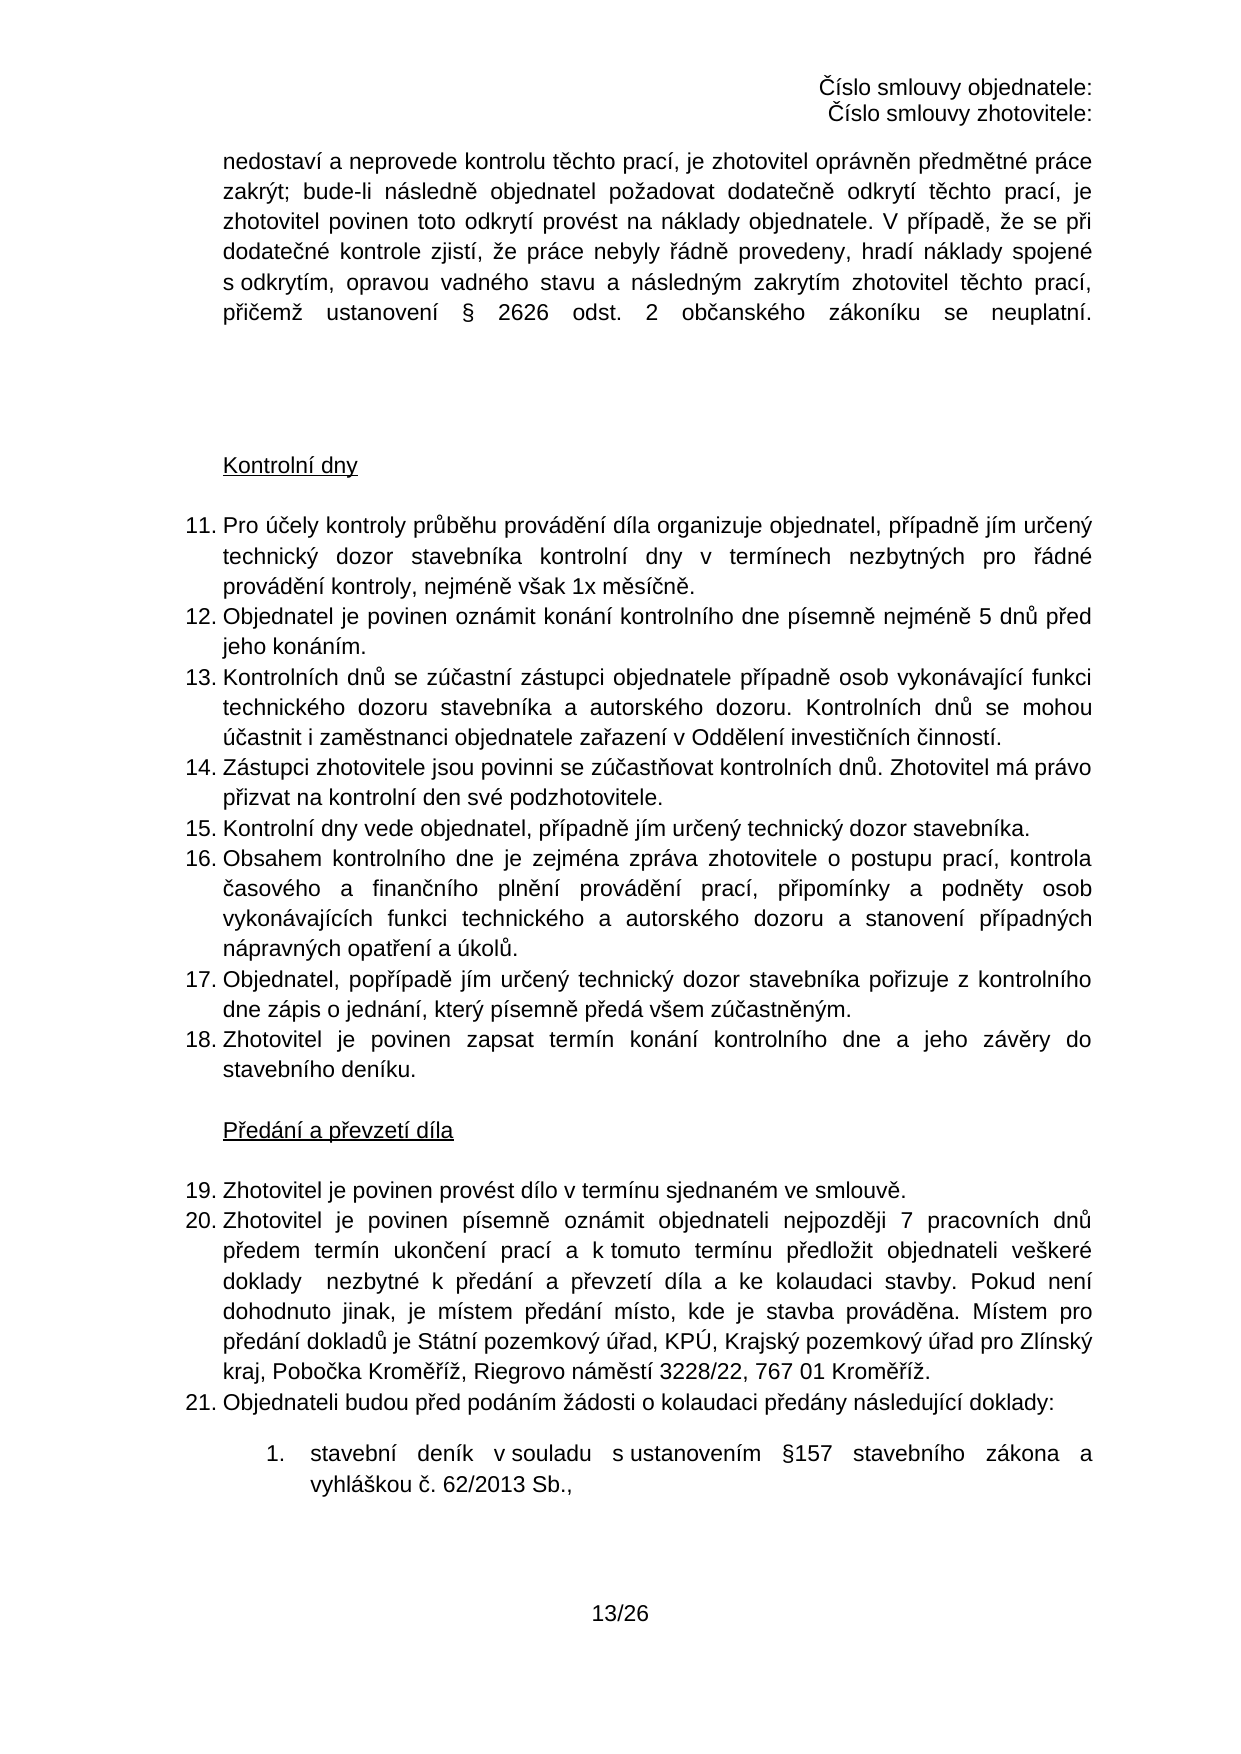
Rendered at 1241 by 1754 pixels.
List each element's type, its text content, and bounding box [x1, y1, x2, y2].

list Objednatel je povinen oznámit konání kontrolního dne písemně nejméně 5 dnů před jeho konáním. [185, 603, 1093, 659]
list Zhotovitel je povinen písemně oznámit objednateli nejpozději 7 pracovních dnů předem termín ukončení prací a k tomuto termínu předložit objednateli veškeré doklady nezbytné k předání a převzetí díla a ke kolaudaci stavby. Pokud není dohodnuto jinak, je místem předání místo, kde je stavba prováděna. Místem pro předání dokladů je Státní pozemkový úřad, KPÚ, Krajský pozemkový úřad pro Zlínský kraj, Pobočka Kroměříž, Riegrovo náměstí 3228/22, 767 01 Kroměříž. [185, 1207, 1093, 1384]
list Kontrolní dny [223, 452, 1093, 478]
list Objednatel, popřípadě jím určený technický dozor stavebníka pořizuje z kontrolního dne zápis o jednání, který písemně předá všem zúčastněným. [185, 966, 1093, 1022]
list Předání a převzetí díla [223, 1117, 1093, 1143]
list Zástupci zhotovitele jsou povinni se zúčastňovat kontrolních dnů. Zhotovitel má právo přizvat na kontrolní den své podzhotovitele. [185, 754, 1093, 811]
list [185, 148, 1093, 357]
list Kontrolní dny vede objednatel, případně jím určený technický dozor stavebníka. [185, 814, 1093, 841]
list Zhotovitel je povinen provést dílo v termínu sjednaném ve smlouvě. [185, 1177, 1093, 1203]
list Obsahem kontrolního dne je zejména zpráva zhotovitele o postupu prací, kontrola časového a finančního plnění provádění prací, připomínky a podněty osob vykonávajících funkci technického a autorského dozoru a stanovení případných nápravných opatření a úkolů. [185, 845, 1093, 962]
list Objednateli budou před podáním žádosti o kolaudaci předány následující doklady: [185, 1388, 1093, 1415]
list Kontrolních dnů se zúčastní zástupci objednatele případně osob vykonávající funkci technického dozoru stavebníka a autorského dozoru. Kontrolních dnů se mohou účastnit i zaměstnanci objednatele zařazení v Oddělení investičních činností. [185, 663, 1093, 750]
list Pro účely kontroly průběhu provádění díla organizuje objednatel, případně jím určený technický dozor stavebníka kontrolní dny v termínech nezbytných pro řádné provádění kontroly, nejméně však 1x měsíčně. [185, 512, 1093, 599]
list stavební deník v souladu s ustanovením §157 stavebního zákona a vyhláškou č. 62/2013 Sb., [266, 1439, 1093, 1497]
list Zhotovitel je povinen zapsat termín konání kontrolního dne a jeho závěry do stavebního deníku. [185, 1026, 1093, 1082]
